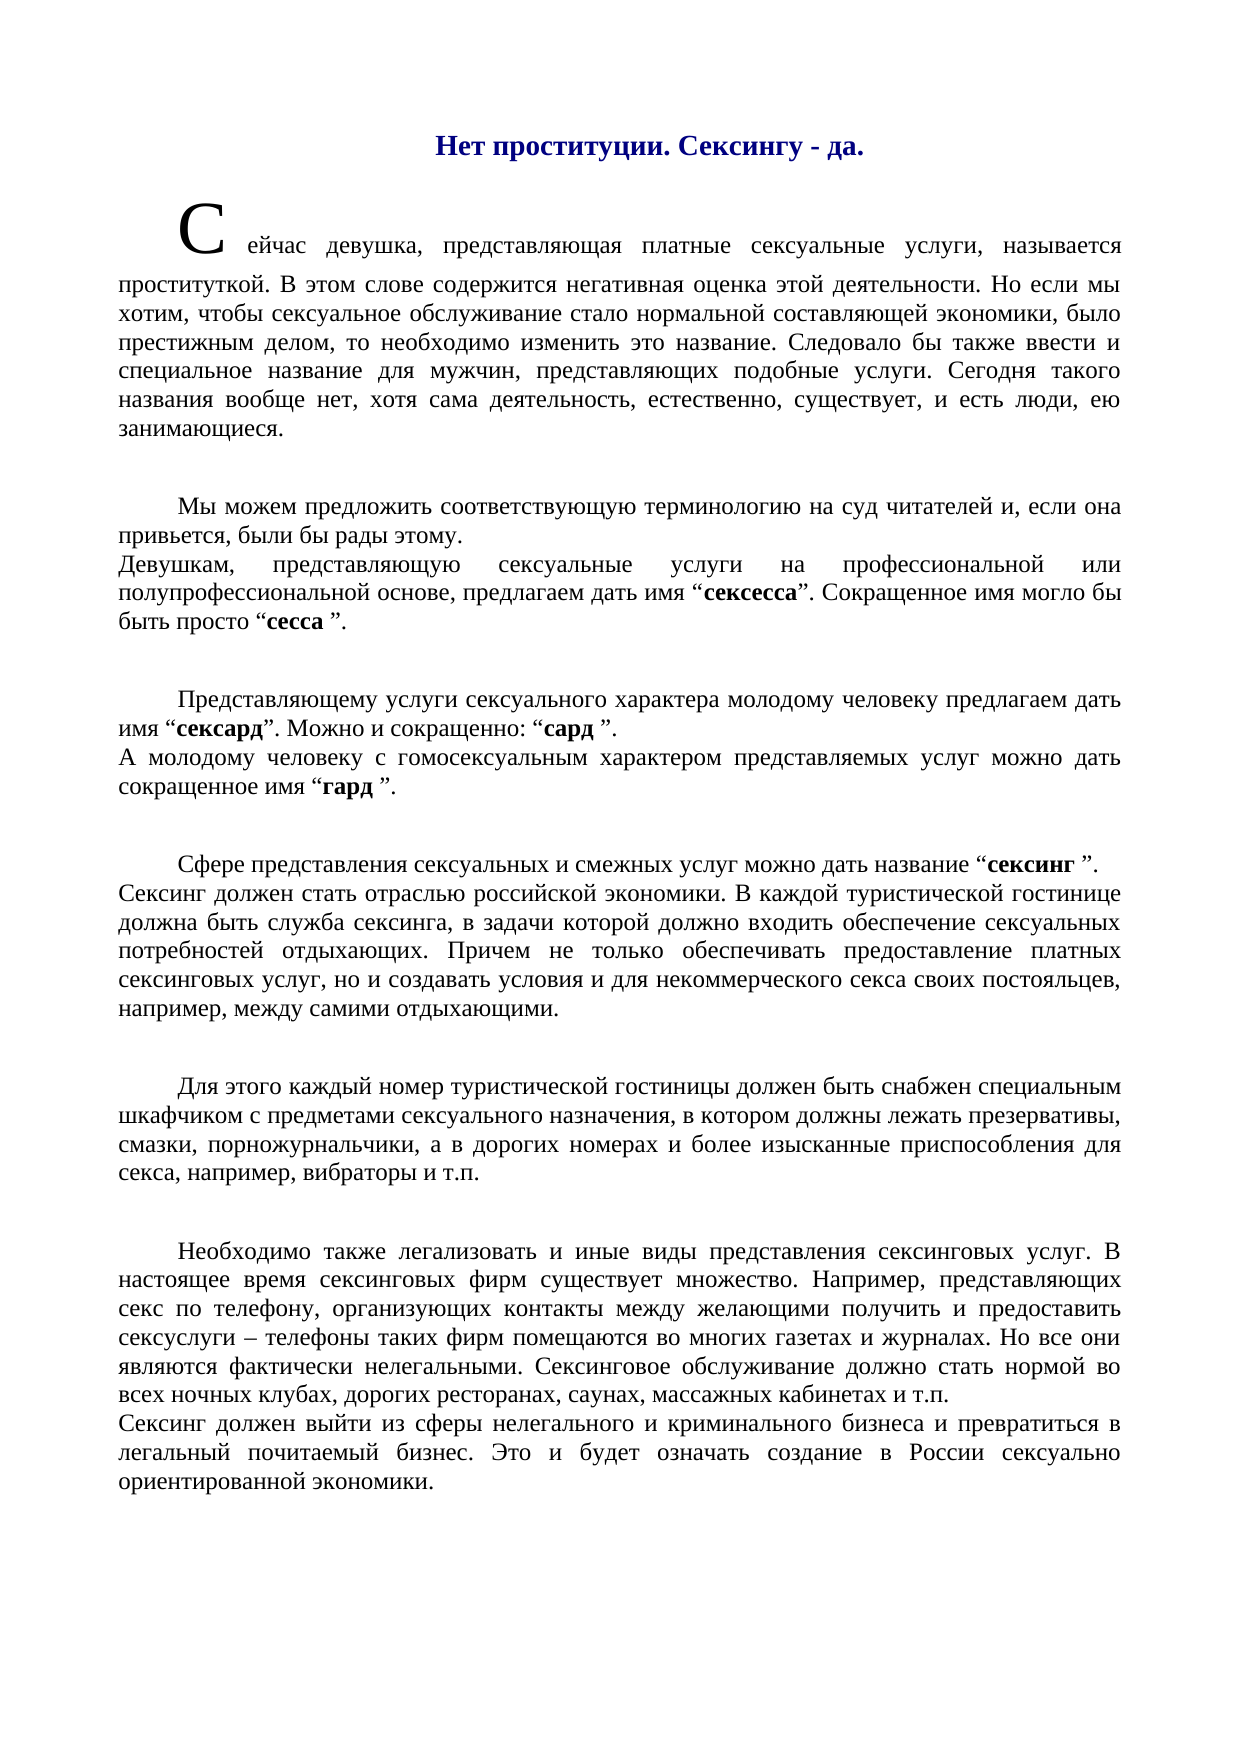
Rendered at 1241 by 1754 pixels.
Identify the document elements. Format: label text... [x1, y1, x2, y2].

text Нет проституции. Сексингу - да. [118, 128, 1122, 162]
text Мы можем предложить соответствующую терминологию на суд читателей и, если она привьется, были бы рады этому. Девушкам, представляющую сексуальные услуги на профессиональной или полупрофессиональной основе, предлагаем дать имя “сексесса”. Сокращенное имя могло бы быть просто “сесса ”. [118, 491, 1122, 664]
text Сфере представления сексуальных и смежных услуг можно дать название “сексинг ”. Сексинг должен стать отраслью российской экономики. В каждой туристической гостинице должна быть служба сексинга, в задачи которой должно входить обеспечение сексуальных потребностей отдыхающих. Причем не только обеспечивать предоставление платных сексинговых услуг, но и создавать условия и для некоммерческого секса своих постояльцев, например, между самими отдыхающими. [118, 849, 1122, 1050]
text С ейчас девушка, представляющая платные сексуальные услуги, называется проституткой. В этом слове содержится негативная оценка этой деятельности. Но если мы хотим, чтобы сексуальное обслуживание стало нормальной составляющей экономики, было престижным делом, то необходимо изменить это название. Следовало бы также ввести и специальное название для мужчин, представляющих подобные услуги. Сегодня такого названия вообще нет, хотя сама деятельность, естественно, существует, и есть люди, ею занимающиеся. [118, 183, 1122, 470]
text Необходимо также легализовать и иные виды представления сексинговых услуг. В настоящее время сексинговых фирм существует множество. Например, представляющих секс по телефону, организующих контакты между желающими получить и предоставить сексуслуги – телефоны таких фирм помещаются во многих газетах и журналах. Но все они являются фактически нелегальными. Сексинговое обслуживание должно стать нормой во всех ночных клубах, дорогих ресторанах, саунах, массажных кабинетах и т.п. Сексинг должен выйти из сферы нелегального и криминального бизнеса и превратиться в легальный почитаемый бизнес. Это и будет означать создание в России сексуально ориентированной экономики. [118, 1236, 1122, 1494]
text Для этого каждый номер туристической гостиницы должен быть снабжен специальным шкафчиком с предметами сексуального назначения, в котором должны лежать презервативы, смазки, порножурнальчики, а в дорогих номерах и более изысканные приспособления для секса, например, вибраторы и т.п. [118, 1071, 1122, 1215]
text Представляющему услуги сексуального характера молодому человеку предлагаем дать имя “сексард”. Можно и сокращенно: “сард ”. А молодому человеку с гомосексуальным характером представляемых услуг можно дать сокращенное имя “гард ”. [118, 684, 1122, 828]
